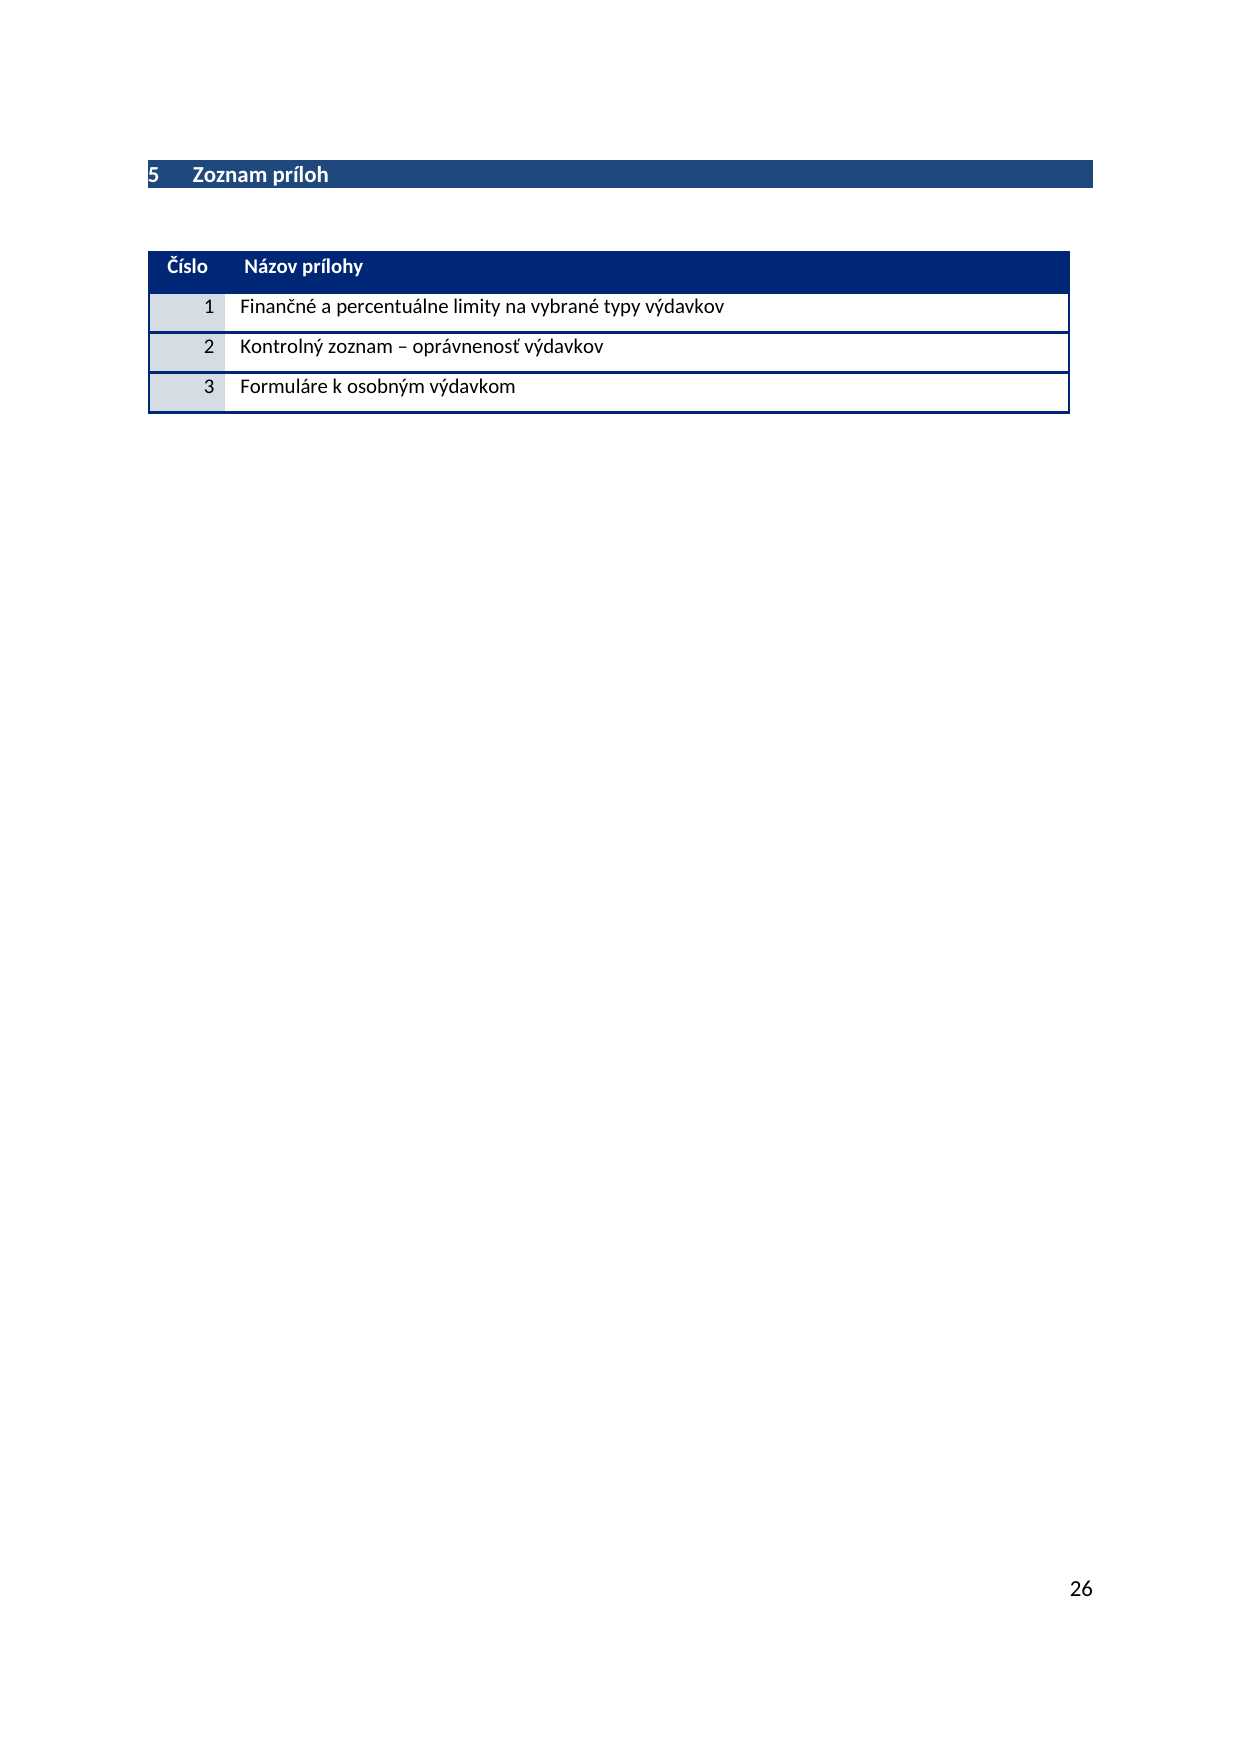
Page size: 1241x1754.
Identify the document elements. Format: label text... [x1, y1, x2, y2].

table_cell Formuláre k osobným výdavkom [225, 374, 1068, 411]
table_cell 2 [150, 334, 225, 371]
table_cell 3 [150, 374, 225, 411]
table_header Číslo [150, 254, 225, 291]
table_cell Finančné a percentuálne limity na vybrané typy výdavkov [225, 294, 1068, 331]
subtitle Zoznam príloh [148, 160, 1093, 188]
table_header Názov prílohy [225, 254, 1068, 291]
table_cell Kontrolný zoznam – oprávnenosť výdavkov [225, 334, 1068, 371]
table_cell 1 [150, 294, 225, 331]
